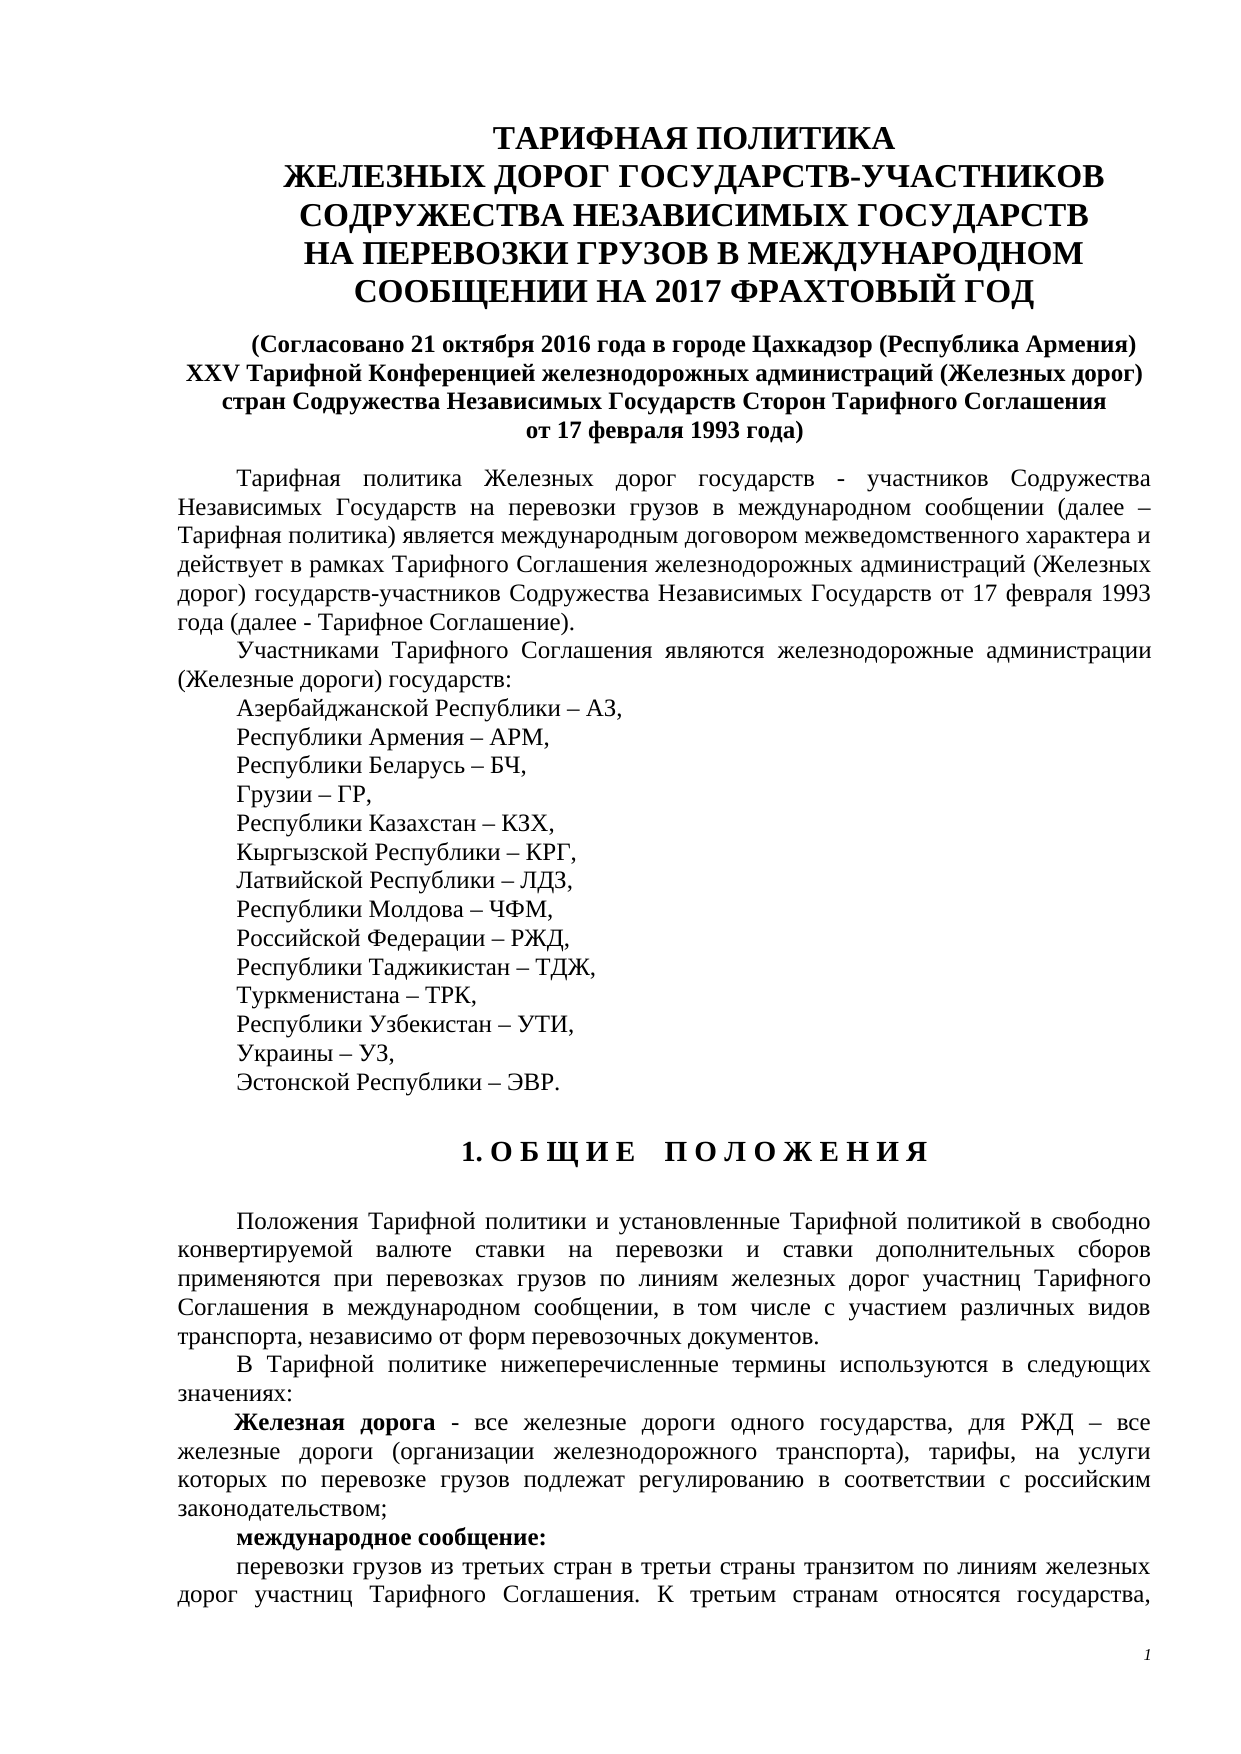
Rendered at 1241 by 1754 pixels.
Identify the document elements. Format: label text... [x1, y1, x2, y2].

text Положения Тарифной политики и установленные Тарифной политикой в свободно конвертируемой валюте ставки на перевозки и ставки дополнительных сборов применяются при перевозках грузов по линиям железных дорог участниц Тарифного Соглашения в международном сообщении, в том числе с участием различных видов транспорта, независимо от форм перевозочных документов. [177, 1206, 1152, 1349]
text Кыргызской Республики – КРГ, [177, 837, 1152, 866]
text НА ПЕРЕВОЗКИ ГРУЗОВ В МЕЖДУНАРОДНОМ [177, 233, 1152, 271]
text Республики Армения – АРМ, [177, 722, 1152, 751]
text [177, 1551, 1152, 1608]
text Латвийской Республики – ЛДЗ, [177, 866, 1152, 894]
text Республики Беларусь – БЧ, [177, 751, 1152, 779]
text Железная дорога - все железные дороги одного государства, для РЖД – все железные дороги (организации железнодорожного транспорта), тарифы, на услуги которых по перевозке грузов подлежат регулированию в соответствии с российским законодательством; [177, 1407, 1152, 1522]
text ТАРИФНАЯ ПОЛИТИКА [177, 118, 1152, 156]
text Республики Таджикистан – ТДЖ, [177, 952, 1152, 981]
text СООБЩЕНИИ НА 2017 ФРАХТОВЫЙ ГОД [177, 271, 1152, 310]
text Туркменистана – ТРК, [177, 981, 1152, 1009]
text 1. О Б Щ И Е П О Л О Ж Е Н И Я [177, 1134, 1152, 1167]
text Республики Казахстан – КЗХ, [177, 808, 1152, 837]
text (Согласовано 21 октября 2016 года в городе Цахкадзор (Республика Армения) ХХV Тарифной Конференцией железнодорожных администраций (Железных дорог) стран Содружества Независимых Государств Сторон Тарифного Соглашения от 17 февраля 1993 года) [177, 329, 1152, 444]
text Тарифная политика Железных дорог государств - участников Содружества Независимых Государств на перевозки грузов в международном сообщении (далее – Тарифная политика) является международным договором межведомственного характера и действует в рамках Тарифного Соглашения железнодорожных администраций (Железных дорог) государств-участников Содружества Независимых Государств от 17 февраля 1993 года (далее - Тарифное Соглашение). [177, 463, 1152, 636]
text Украины – УЗ, [177, 1038, 1152, 1067]
text ЖЕЛЕЗНЫХ ДОРОГ ГОСУДАРСТВ-УЧАСТНИКОВ [177, 156, 1152, 195]
text Эстонской Республики – ЭВР. [177, 1067, 1152, 1096]
text Участниками Тарифного Соглашения являются железнодорожные администрации (Железные дороги) государств: [177, 636, 1152, 693]
text Российской Федерации – РЖД, [177, 923, 1152, 952]
text международное сообщение: [177, 1522, 1152, 1551]
text СОДРУЖЕСТВА НЕЗАВИСИМЫХ ГОСУДАРСТВ [177, 195, 1152, 233]
text В Тарифной политике нижеперечисленные термины используются в следующих значениях: [177, 1349, 1152, 1407]
text Республики Узбекистан – УТИ, [177, 1009, 1152, 1038]
text Азербайджанской Республики – АЗ, [177, 693, 1152, 722]
text Республики Молдова – ЧФМ, [177, 894, 1152, 923]
text Грузии – ГР, [177, 779, 1152, 808]
